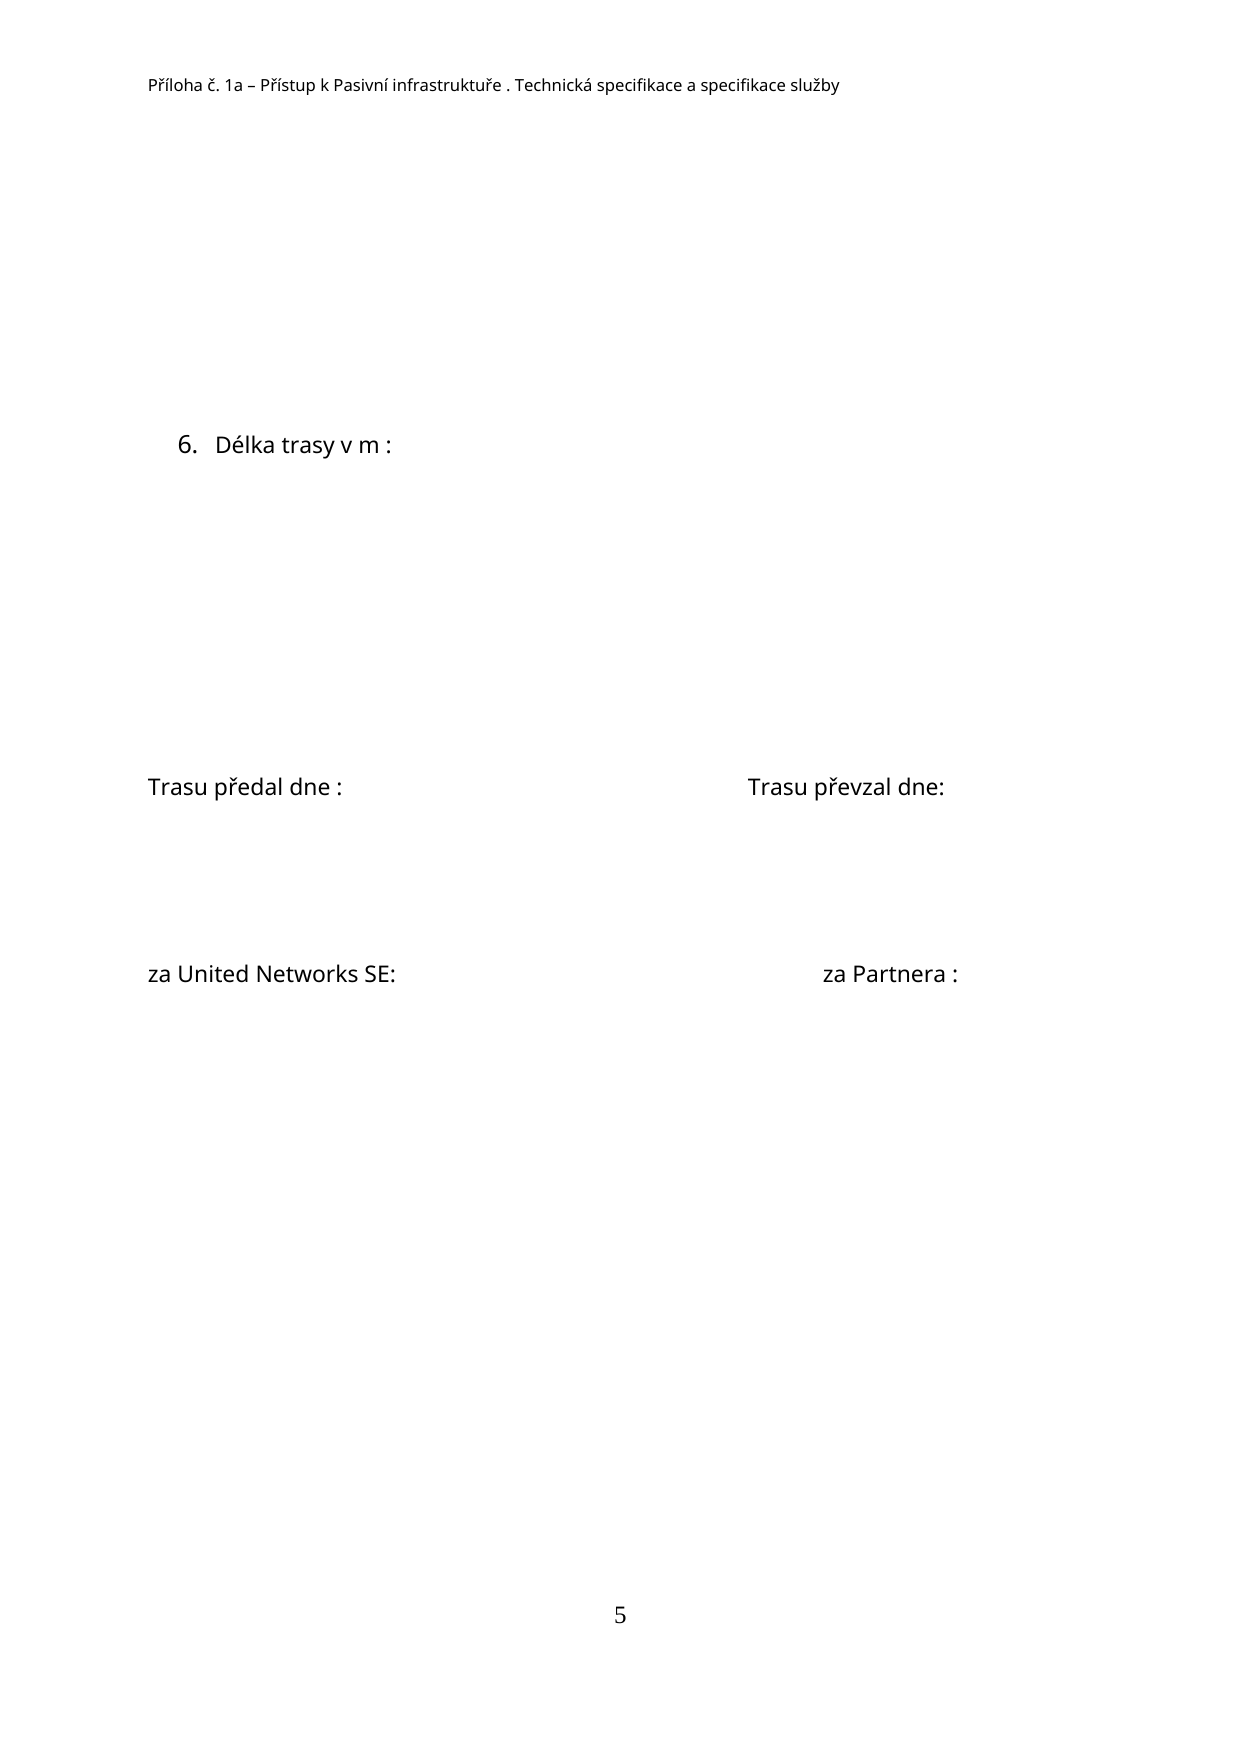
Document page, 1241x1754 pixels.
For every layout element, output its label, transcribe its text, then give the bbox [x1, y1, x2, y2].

text Trasu předal dne : Trasu převzal dne: za United Networks SE: za Partnera : [148, 770, 1029, 1018]
list Délka trasy v m : [177, 426, 1029, 552]
